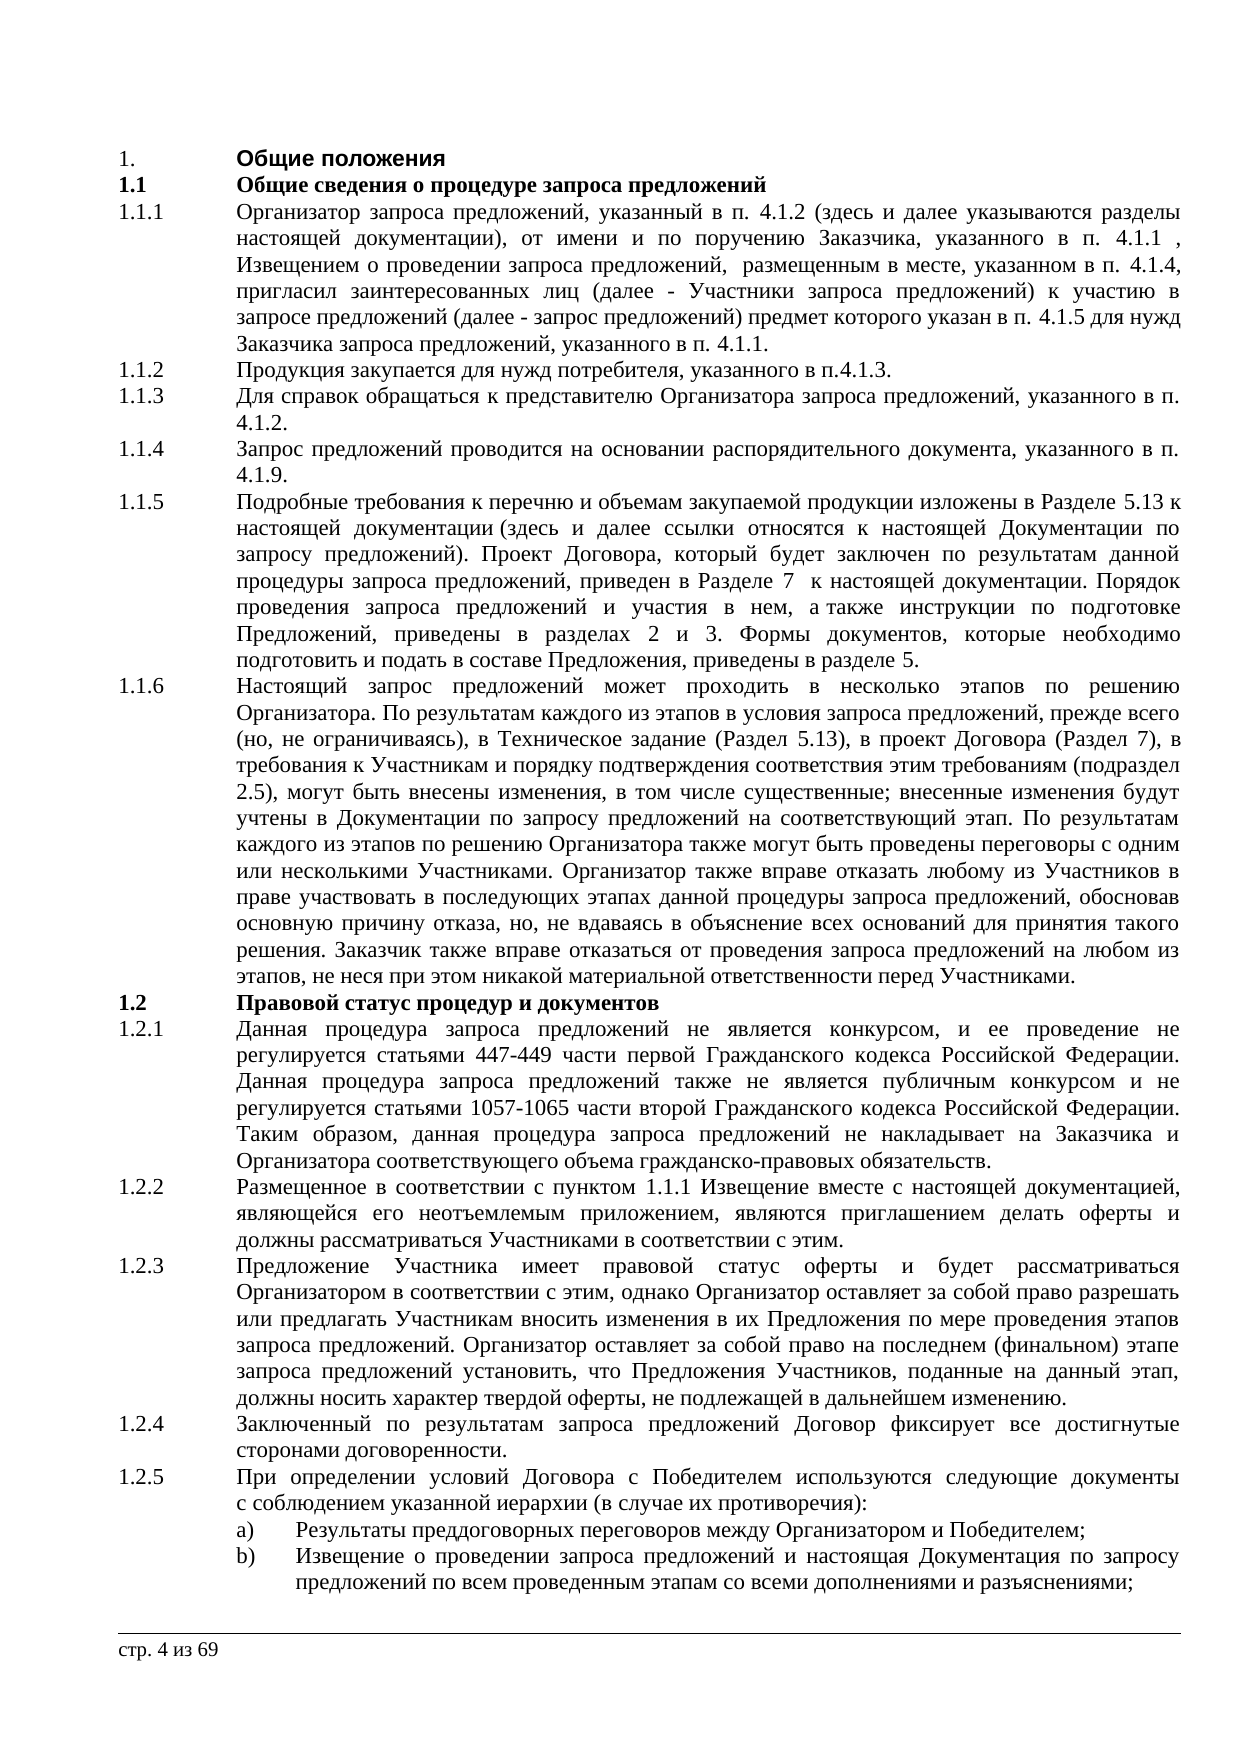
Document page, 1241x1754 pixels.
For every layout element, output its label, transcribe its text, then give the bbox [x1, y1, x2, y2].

subtitle Общие положения [118, 145, 1181, 172]
subtitle Правовой статус процедур и документов [118, 988, 1181, 1015]
list Извещение о проведении запроса предложений и настоящая Документация по запросу предложений по всем проведенным этапам со всеми дополнениями и разъяснениями; [236, 1542, 1181, 1595]
text Организатор запроса предложений, указанный в п. 4.1.2 (здесь и далее указываются разделы настоящей документации), от имени и по поручению Заказчика, указанного в п. 4.1.1 , Извещением о проведении запроса предложений, размещенным в месте, указанном в п. 4.1.4, пригласил заинтересованных лиц (далее - Участники запроса предложений) к участию в запросе предложений (далее - запрос предложений) предмет которого указан в п. 4.1.5 для нужд Заказчика запроса предложений, указанного в п. 4.1.1. [118, 198, 1181, 356]
list При определении условий Договора с Победителем используются следующие документы с соблюдением указанной иерархии (в случае их противоречия): [118, 1463, 1181, 1516]
list Данная процедура запроса предложений не является конкурсом, и ее проведение не регулируется статьями 447-449 части первой Гражданского кодекса Российской Федерации. Данная процедура запроса предложений также не является публичным конкурсом и не регулируется статьями 1057-1065 части второй Гражданского кодекса Российской Федерации. Таким образом, данная процедура запроса предложений не накладывает на Заказчика и Организатора соответствующего объема гражданско-правовых обязательств. [118, 1015, 1181, 1173]
list Подробные требования к перечню и объемам закупаемой продукции изложены в Разделе 5.13 к настоящей документации (здесь и далее ссылки относятся к настоящей Документации по запросу предложений). Проект Договора, который будет заключен по результатам данной процедуры запроса предложений, приведен в Разделе 7 к настоящей документации. Порядок проведения запроса предложений и участия в нем, а также инструкции по подготовке Предложений, приведены в разделах 2 и 3. Формы документов, которые необходимо подготовить и подать в составе Предложения, приведены в разделе 5. [118, 488, 1181, 672]
list Результаты преддоговорных переговоров между Организатором и Победителем; [236, 1516, 1181, 1542]
text Продукция закупается для нужд потребителя, указанного в п.4.1.3. [118, 356, 1181, 382]
list Заключенный по результатам запроса предложений Договор фиксирует все достигнутые сторонами договоренности. [118, 1410, 1181, 1463]
text Запрос предложений проводится на основании распорядительного документа, указанного в п. 4.1.9. [118, 435, 1181, 488]
text Для справок обращаться к представителю Организатора запроса предложений, указанного в п. 4.1.2. [118, 382, 1181, 435]
subtitle Общие сведения о процедуре запроса предложений [118, 172, 1181, 198]
list Размещенное в соответствии с пунктом 1.1.1 Извещение вместе с настоящей документацией, являющейся его неотъемлемым приложением, являются приглашением делать оферты и должны рассматриваться Участниками в соответствии с этим. [118, 1173, 1181, 1252]
list Предложение Участника имеет правовой статус оферты и будет рассматриваться Организатором в соответствии с этим, однако Организатор оставляет за собой право разрешать или предлагать Участникам вносить изменения в их Предложения по мере проведения этапов запроса предложений. Организатор оставляет за собой право на последнем (финальном) этапе запроса предложений установить, что Предложения Участников, поданные на данный этап, должны носить характер твердой оферты, не подлежащей в дальнейшем изменению. [118, 1252, 1181, 1410]
list Настоящий запрос предложений может проходить в несколько этапов по решению Организатора. По результатам каждого из этапов в условия запроса предложений, прежде всего (но, не ограничиваясь), в Техническое задание (Раздел 5.13), в проект Договора (Раздел 7), в требования к Участникам и порядку подтверждения соответствия этим требованиям (подраздел 2.5), могут быть внесены изменения, в том числе существенные; внесенные изменения будут учтены в Документации по запросу предложений на соответствующий этап. По результатам каждого из этапов по решению Организатора также могут быть проведены переговоры с одним или несколькими Участниками. Организатор также вправе отказать любому из Участников в праве участвовать в последующих этапах данной процедуры запроса предложений, обосновав основную причину отказа, но, не вдаваясь в объяснение всех оснований для принятия такого решения. Заказчик также вправе отказаться от проведения запроса предложений на любом из этапов, не неся при этом никакой материальной ответственности перед Участниками. [118, 672, 1181, 988]
